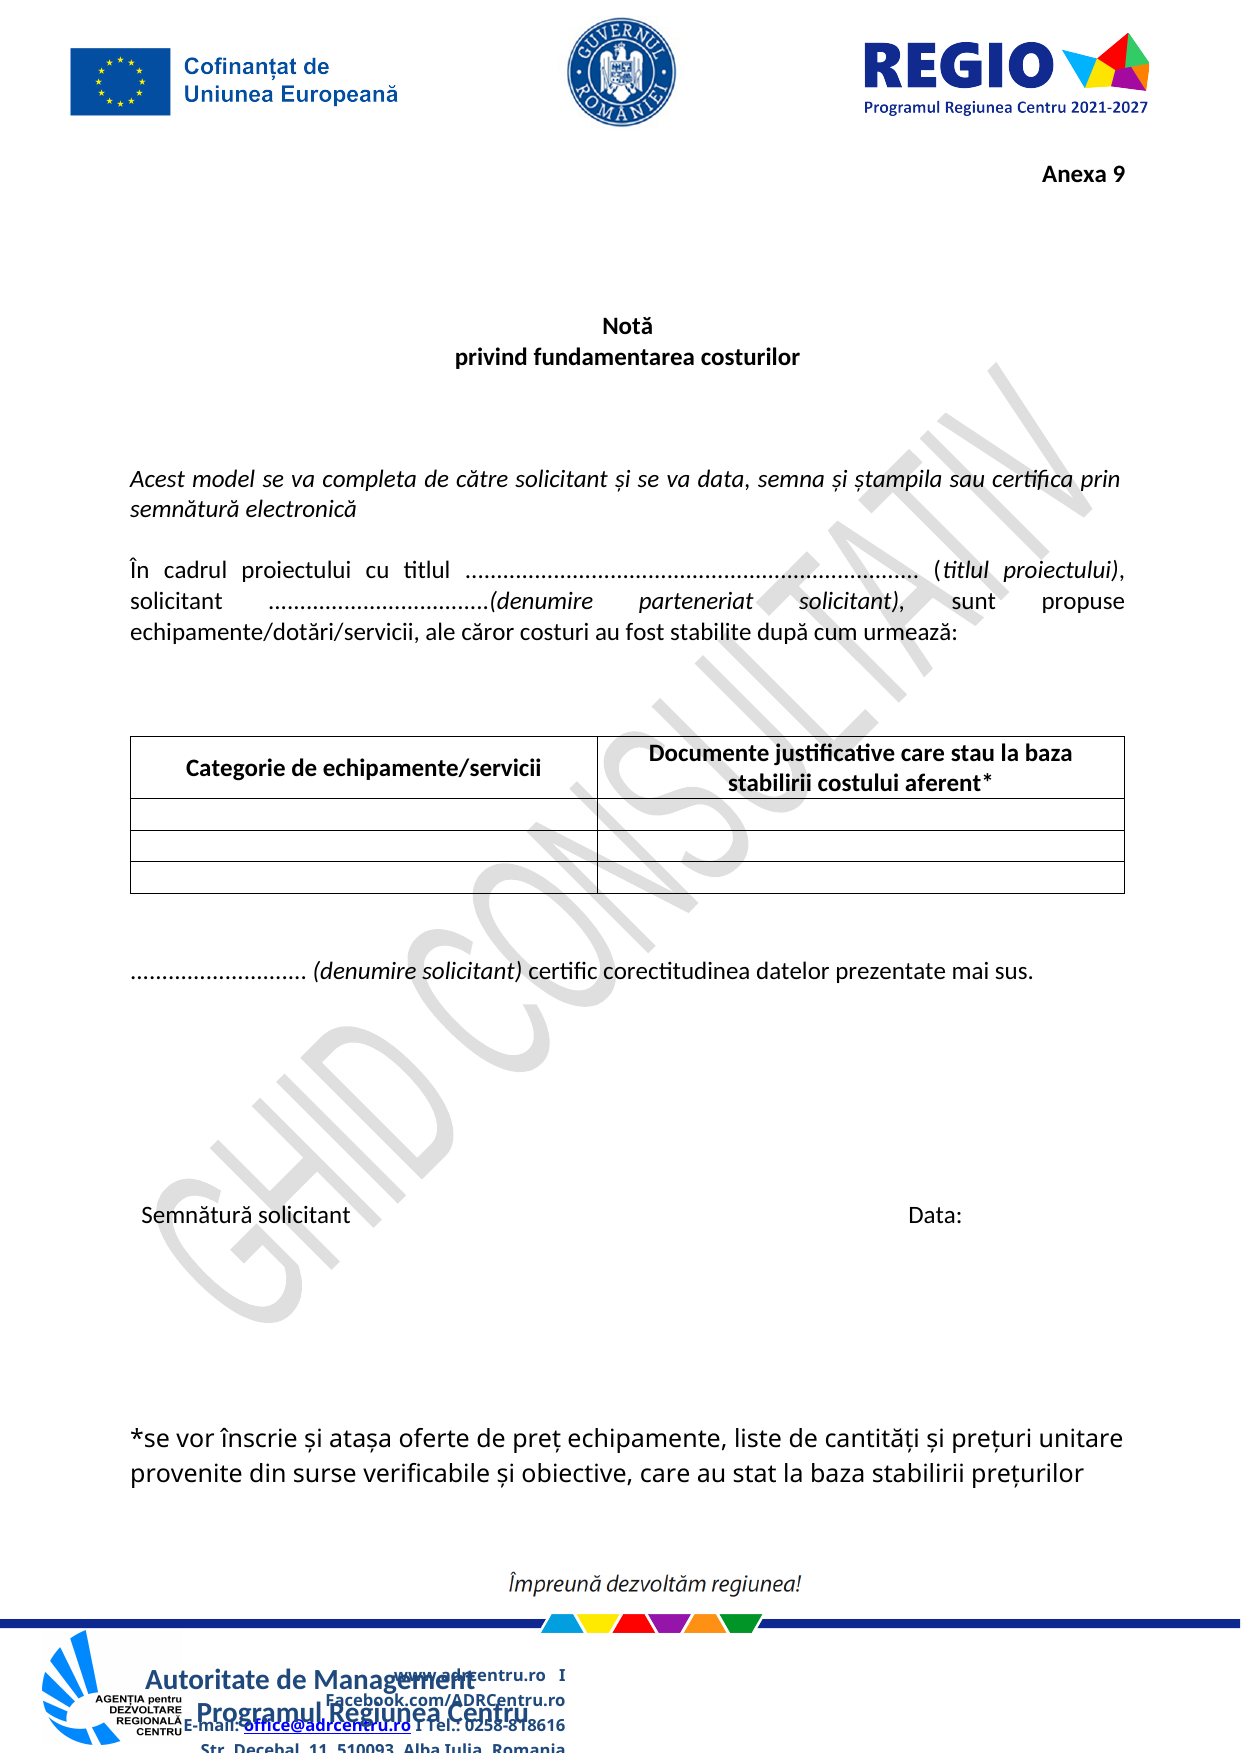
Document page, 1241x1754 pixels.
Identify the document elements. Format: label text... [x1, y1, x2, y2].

table_cell [131, 831, 597, 861]
picture [66, 45, 425, 120]
table_header Semnătură solicitant [130, 1199, 620, 1260]
text Notă [130, 311, 1125, 341]
text Anexa 9 [130, 158, 1125, 188]
text *se vor înscrie și atașa oferte de preț echipamente, liste de cantități și prețuri unitare provenite din surse verificabile și obiective, care au stat la baza stabilirii prețurilor [130, 1421, 1125, 1489]
table_cell [131, 862, 597, 893]
table_cell [598, 862, 1124, 893]
text privind fundamentarea costurilor [130, 341, 1125, 372]
table_cell [598, 799, 1124, 829]
text În cadrul proiectului cu titlul ........................................................................ (titlul proiectului), solicitant ...................................(denumire parteneriat solicitant), sunt propuse echipamente/dotări/servicii, ale căror costuri au fost stabilite după cum urmează: [130, 555, 1125, 646]
picture [864, 33, 1150, 116]
picture [0, 1614, 550, 1745]
picture [547, 0, 692, 145]
table_header Data: [620, 1199, 1110, 1260]
text Acest model se va completa de către solicitant și se va data, semna și ștampila sau certifica prin semnătură electronică [130, 463, 1125, 524]
picture [574, 1614, 1241, 1633]
table_cell [598, 831, 1124, 861]
picture [495, 1571, 814, 1597]
table_header Documente justificative care stau la baza stabilirii costului aferent* [598, 737, 1124, 798]
table_cell [131, 799, 597, 829]
table_header Categorie de echipamente/servicii [131, 737, 597, 798]
text ............................ (denumire solicitant) certific corectitudinea datelor prezentate mai sus. [130, 955, 1125, 985]
